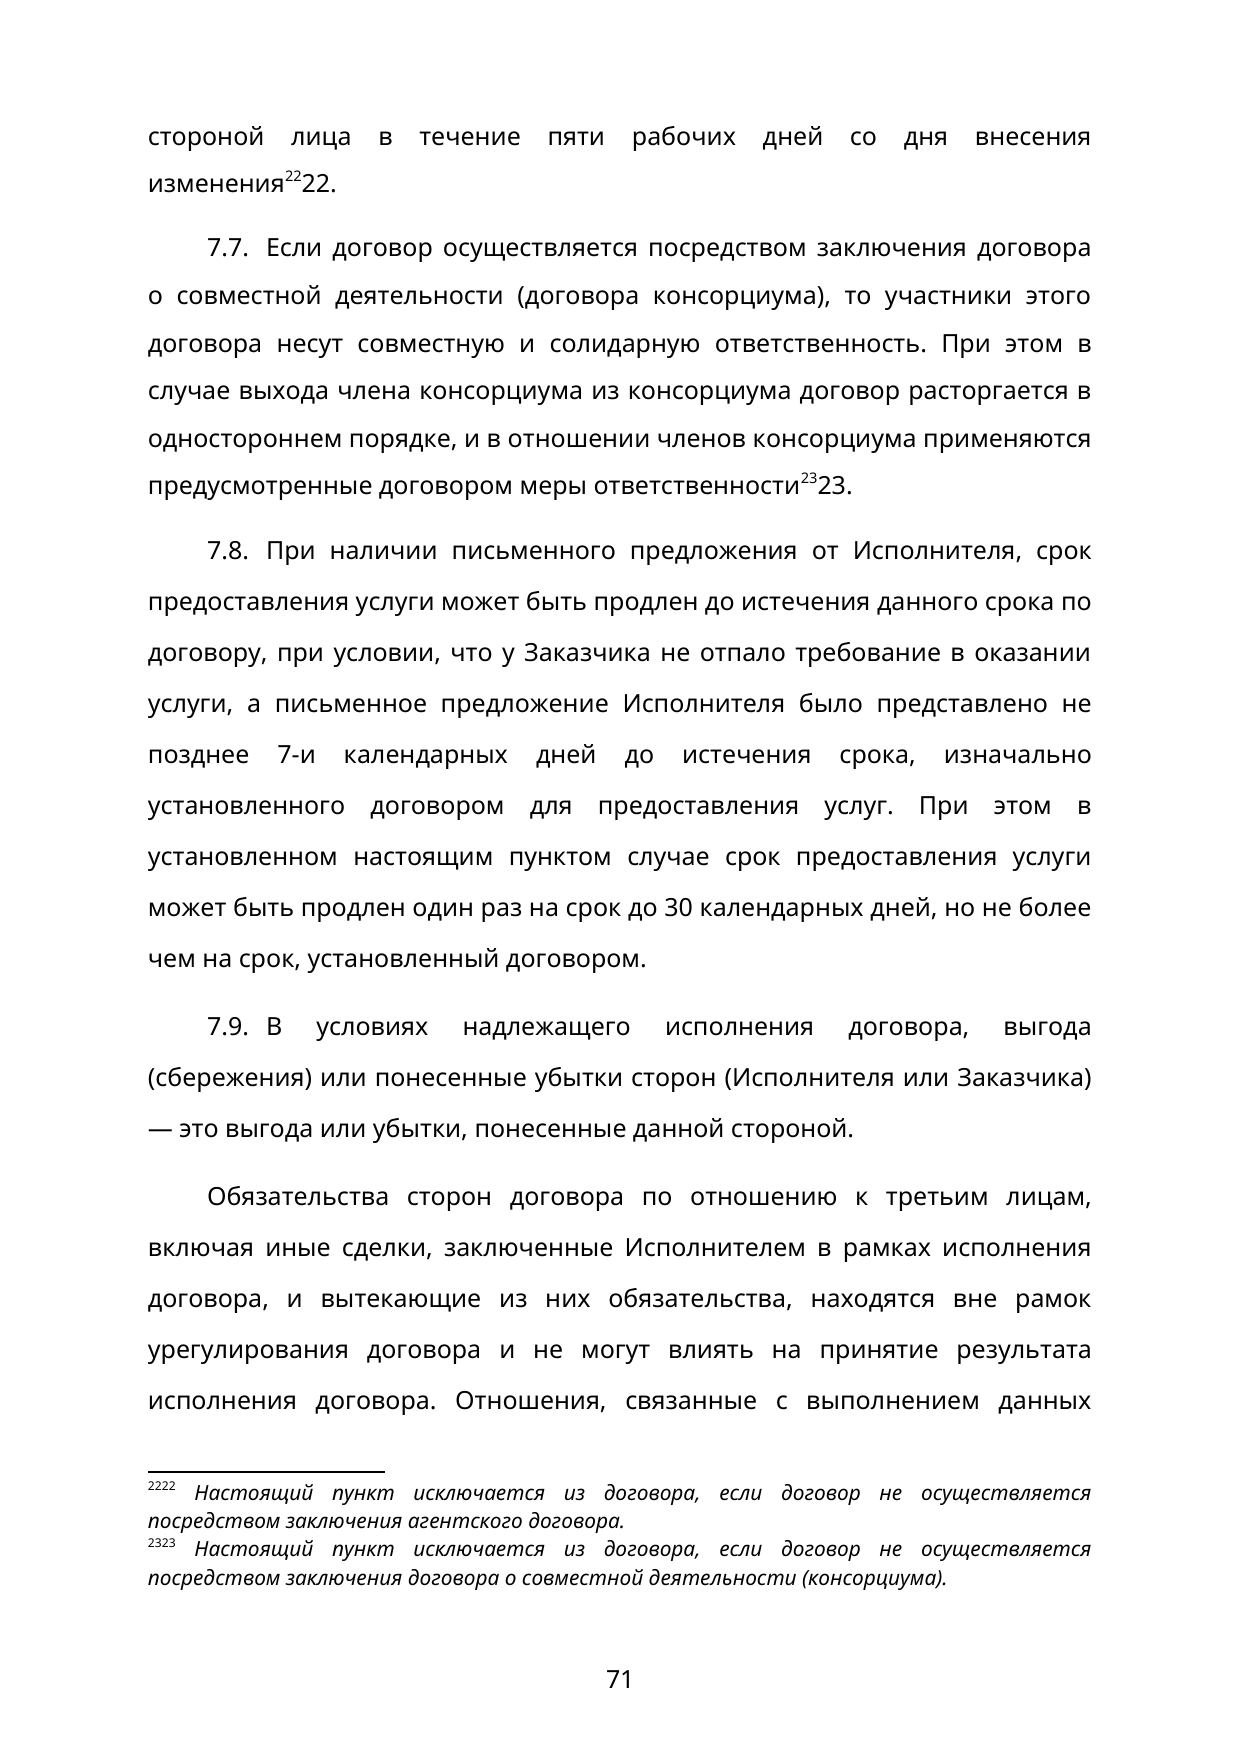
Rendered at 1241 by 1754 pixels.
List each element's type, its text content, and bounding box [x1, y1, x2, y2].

text 7.9. В условиях надлежащего исполнения договора, выгода (сбережения) или понесенные убытки сторон (Исполнителя или Заказчика) — это выгода или убытки, понесенные данной стороной. [148, 1008, 1092, 1144]
text 7.8. При наличии письменного предложения от Исполнителя, срок предоставления услуги может быть продлен до истечения данного срока по договору, при условии, что у Заказчика не отпало требование в оказании услуги, а письменное предложение Исполнителя было представлено не позднее 7-и календарных дней до истечения срока, изначально установленного договором для предоставления услуг. При этом в установленном настоящим пунктом случае срок предоставления услуги может быть продлен один раз на срок до 30 календарных дней, но не более чем на срок, установленный договором. [148, 532, 1092, 975]
text 7.7. Если договор осуществляется посредством заключения договора о совместной деятельности (договора консорциума), то участники этого договора несут совместную и солидарную ответственность. При этом в случае выхода члена консорциума из консорциума договор расторгается в одностороннем порядке, и в отношении членов консорциума применяются предусмотренные договором меры ответственности23. [148, 230, 1092, 502]
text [148, 118, 1092, 200]
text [148, 1178, 1092, 1416]
